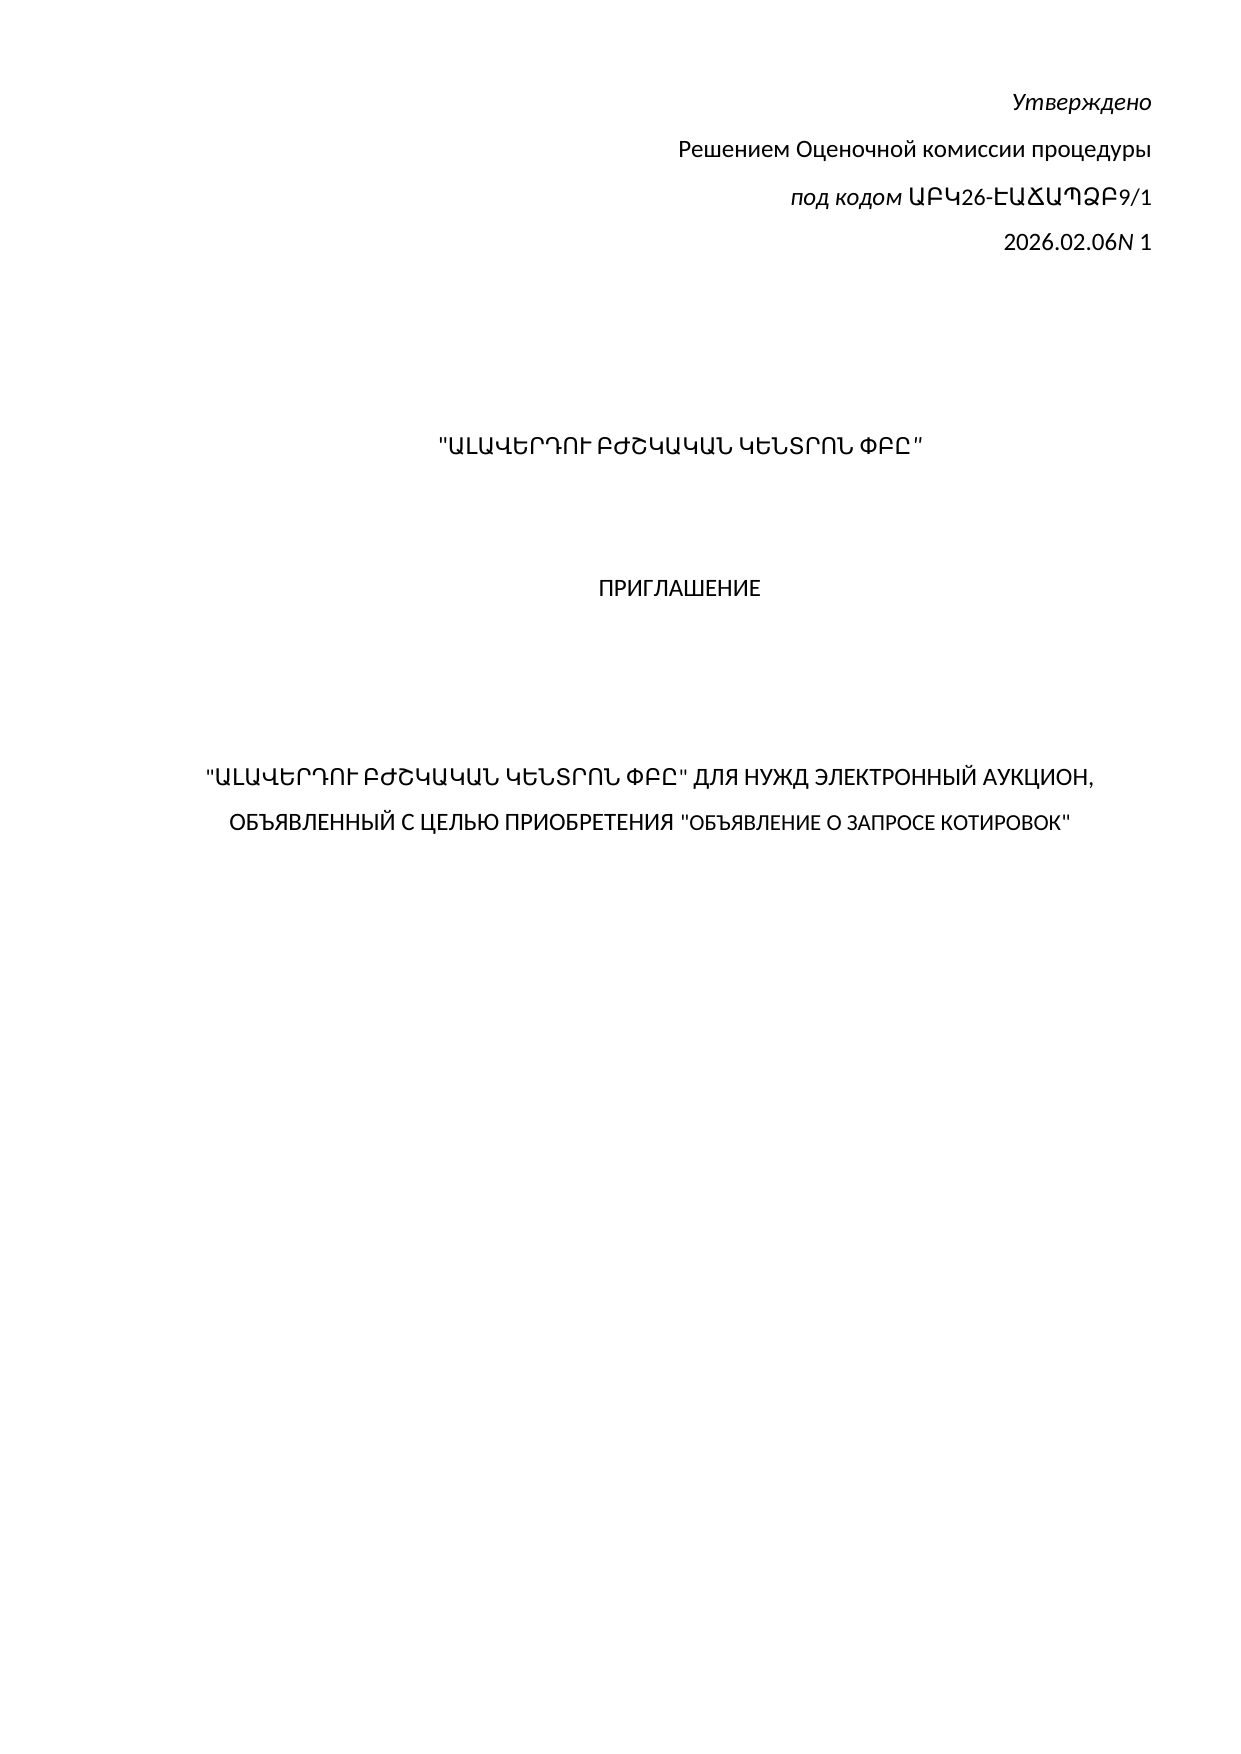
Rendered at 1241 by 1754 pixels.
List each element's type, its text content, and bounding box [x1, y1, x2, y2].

text "ԱԼԱՎԵՐԴՈՒ ԲԺՇԿԱԿԱՆ ԿԵՆՏՐՈՆ ՓԲԸ" ДЛЯ НУЖД ЭЛЕКТРОННЫЙ АУКЦИОН, [148, 761, 1152, 791]
text Решением Оценочной комиссии процедуры [148, 134, 1152, 164]
text ОБЪЯВЛЕННЫЙ С ЦЕЛЬЮ ПРИОБРЕТЕНИЯ "ОБЪЯВЛЕНИЕ О ЗАПРОСЕ КОТИРОВОК" [148, 807, 1152, 837]
text Утверждено [148, 86, 1152, 117]
text "ԱԼԱՎԵՐԴՈՒ ԲԺՇԿԱԿԱՆ ԿԵՆՏՐՈՆ ՓԲԸ" [148, 431, 1152, 461]
text ПРИГЛАШЕНИЕ [148, 572, 1152, 603]
text под кодом ԱԲԿ26-ԷԱՃԱՊՁԲ9/1 2026.02.06 N 1 [148, 181, 1152, 257]
